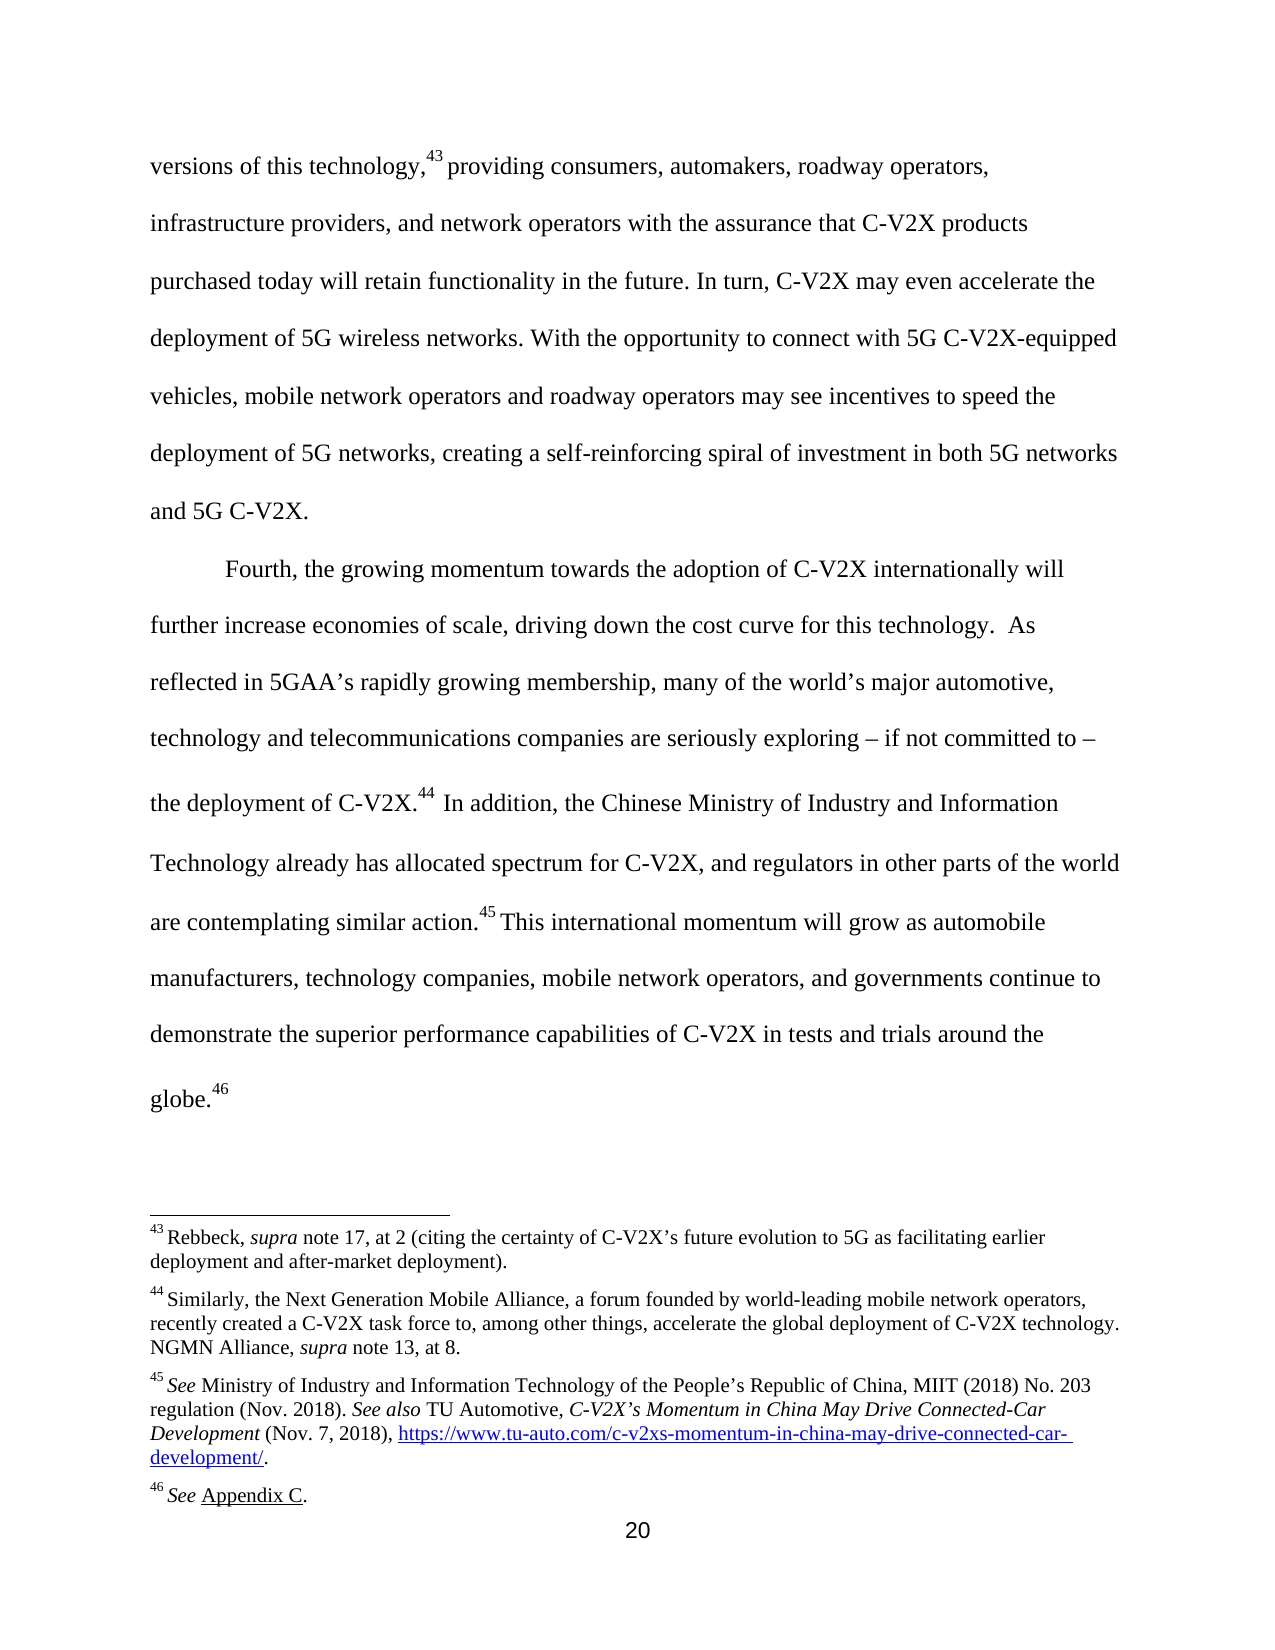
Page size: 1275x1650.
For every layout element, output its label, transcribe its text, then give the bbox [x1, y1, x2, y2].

text 44 Similarly, the Next Generation Mobile Alliance, a forum founded by world-leading mobile network operators, recently created a C-V2X task force to, among other things, accelerate the global deployment of C-V2X technology. NGMN Alliance, supra note 13, at 8. [150, 1283, 1135, 1359]
text 43 Rebbeck, supra note 17, at 2 (citing the certainty of C-V2X’s future evolution to 5G as facilitating earlier deployment and after-market deployment). [150, 1216, 1048, 1273]
text Fourth, the growing momentum towards the adoption of C-V2X internationally will further increase economies of scale, driving down the cost curve for this technology. As reflected in 5GAA’s rapidly growing membership, many of the world’s major automotive, technology and telecommunications companies are seriously exploring – if not committed to – the deployment of C-V2X.44 In addition, the Chinese Ministry of Industry and Information [150, 554, 1106, 817]
text Technology already has allocated spectrum for C-V2X, and regulators in other parts of the world [150, 849, 1135, 876]
text are contemplating similar action.45 This international momentum will grow as automobile manufacturers, technology companies, mobile network operators, and governments continue to demonstrate the superior performance capabilities of C-V2X in tests and trials around the globe.46 [150, 902, 1103, 1113]
text 46 See Appendix C. [150, 1479, 1135, 1507]
text 45 See Ministry of Industry and Information Technology of the People’s Republic of China, MIIT (2018) No. 203 regulation (Nov. 2018). See also TU Automotive, C-V2X’s Momentum in China May Drive Connected-Car Development (Nov. 7, 2018), https://www.tu-auto.com/c-v2xs-momentum-in-china-may-drive-connected-car- development/. [150, 1369, 1135, 1469]
text versions of this technology,43 providing consumers, automakers, roadway operators, infrastructure providers, and network operators with the assurance that C-V2X products purchased today will retain functionality in the future. In turn, C-V2X may even accelerate the deployment of 5G wireless networks. With the opportunity to connect with 5G C-V2X-equipped vehicles, mobile network operators and roadway operators may see incentives to speed the deployment of 5G networks, creating a self-reinforcing spiral of investment in both 5G networks and 5G C-V2X. [150, 145, 1122, 524]
